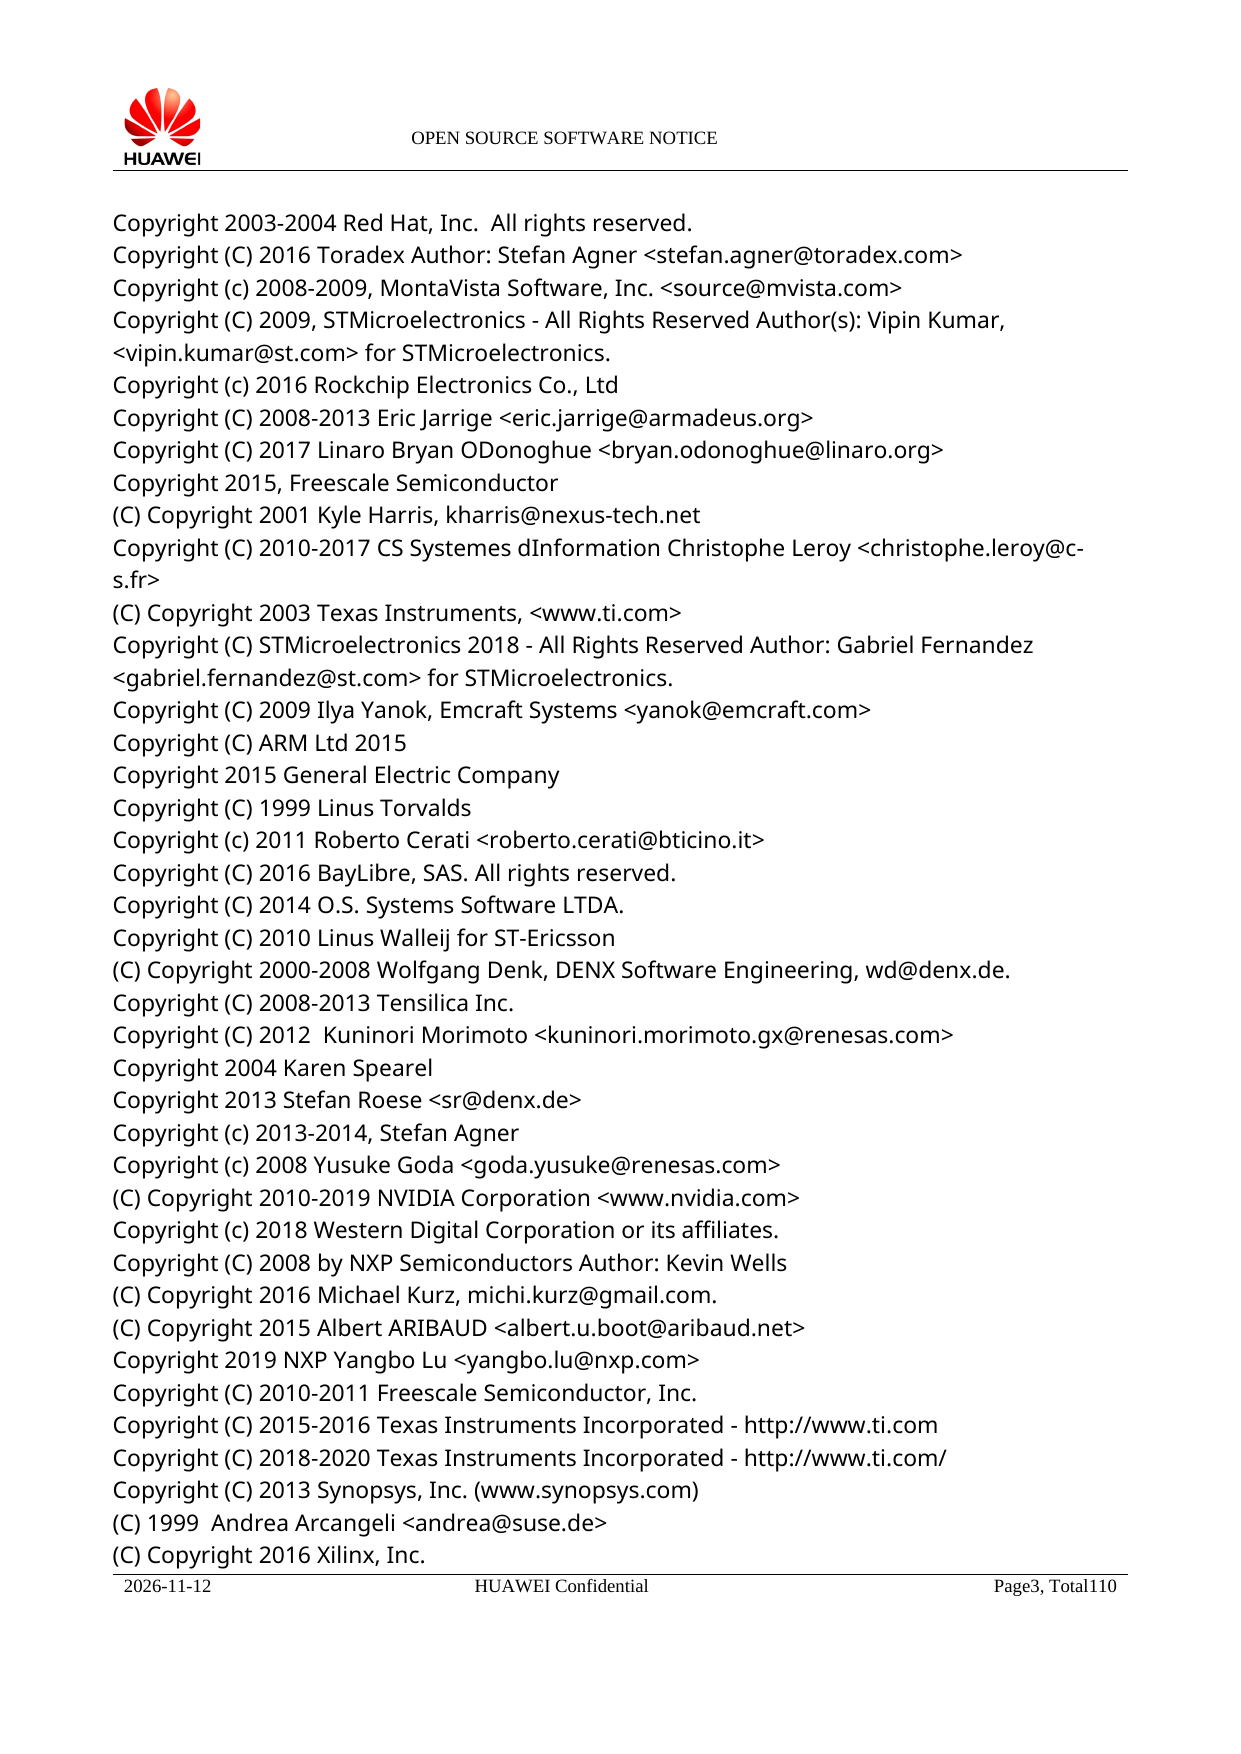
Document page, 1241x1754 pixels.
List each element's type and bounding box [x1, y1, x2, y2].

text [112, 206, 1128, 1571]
picture [124, 88, 201, 165]
